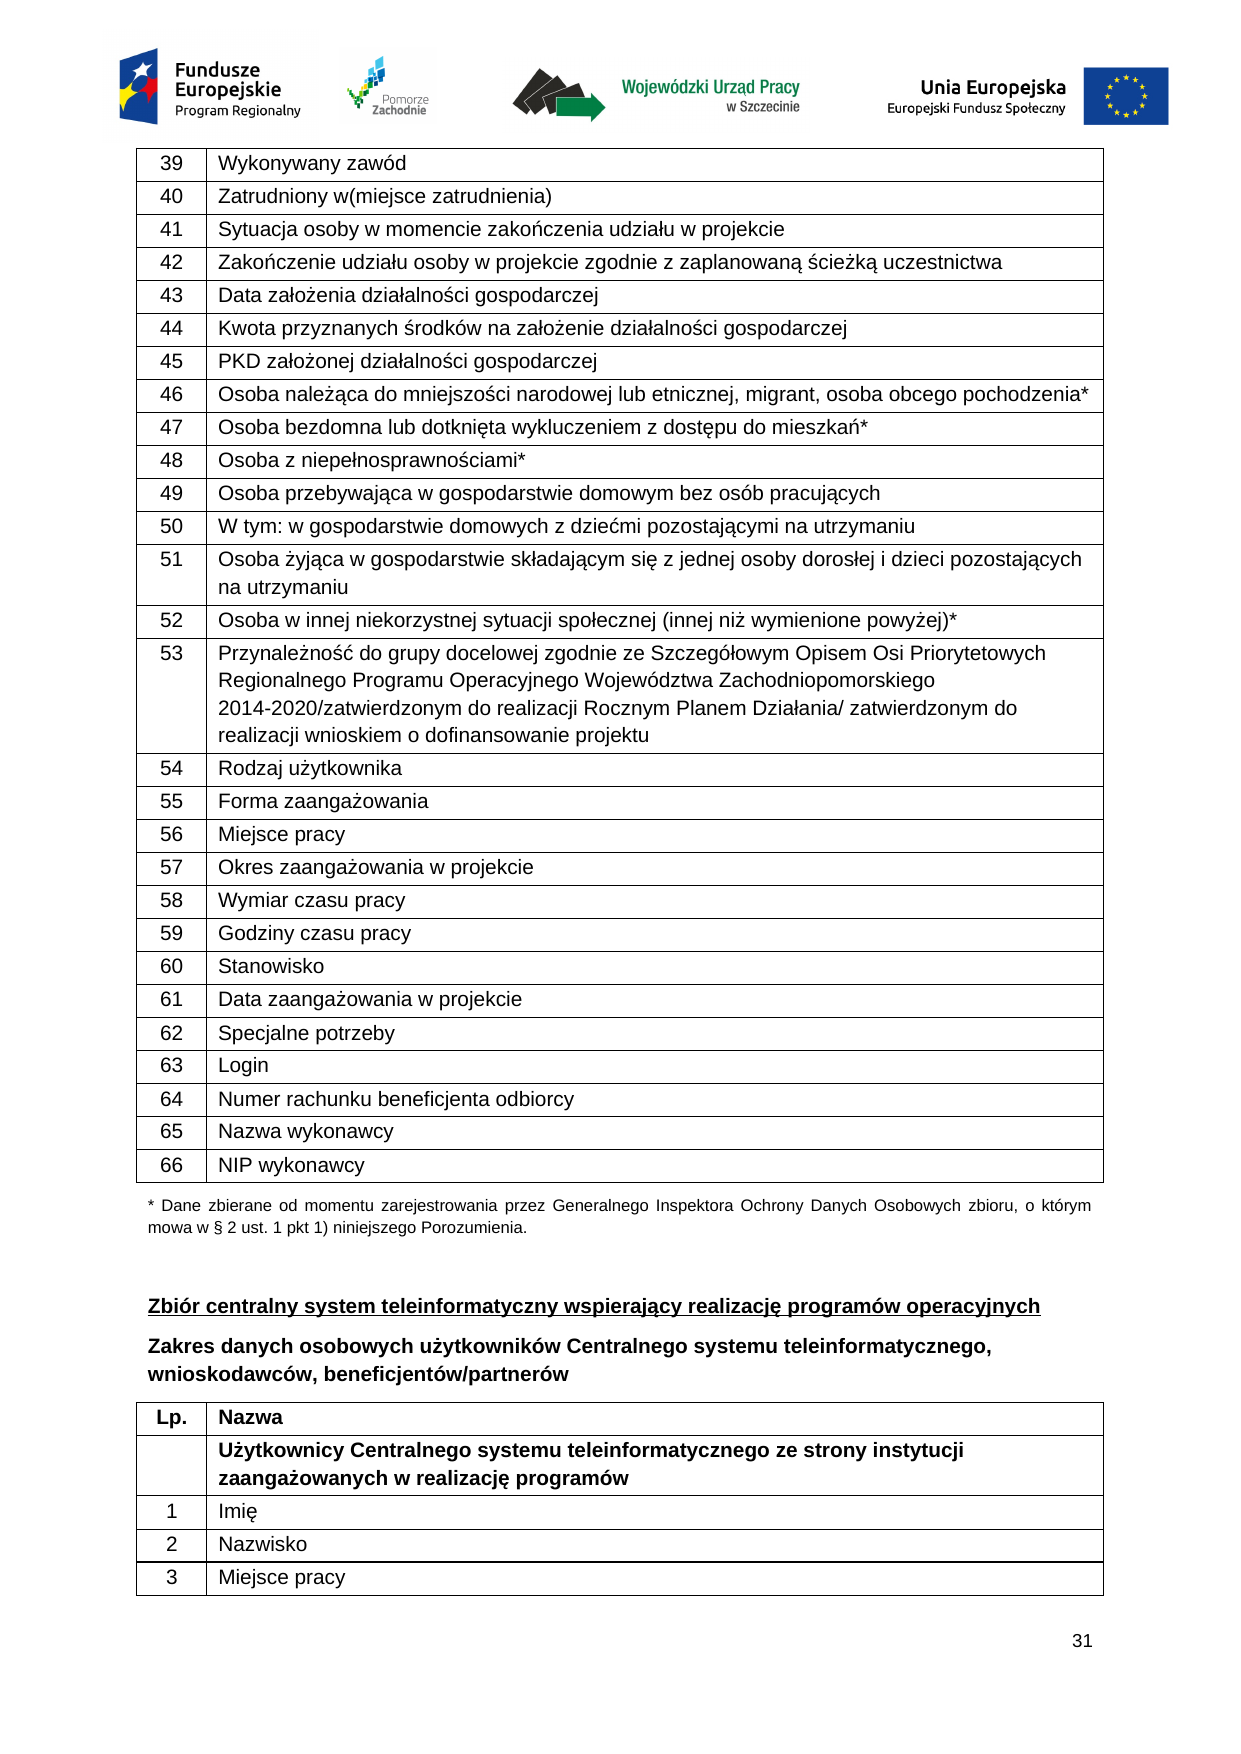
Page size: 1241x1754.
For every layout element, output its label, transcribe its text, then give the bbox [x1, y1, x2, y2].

text * Dane zbierane od momentu zarejestrowania przez Generalnego Inspektora Ochrony Danych Osobowych zbioru, o którym mowa w § 2 ust. 1 pkt 1) niniejszego Porozumienia. [148, 1196, 1092, 1237]
table_cell 49 [137, 479, 206, 511]
table_cell 43 [137, 281, 206, 313]
picture [501, 57, 810, 133]
table_cell Numer rachunku beneficjenta odbiorcy [207, 1084, 1103, 1116]
table_cell Data zaangażowania w projekcie [207, 985, 1103, 1017]
table_cell 62 [137, 1018, 206, 1050]
table_cell Osoba bezdomna lub dotknięta wykluczeniem z dostępu do mieszkań* [207, 413, 1103, 445]
table_cell Zatrudniony w(miejsce zatrudnienia) [207, 182, 1103, 214]
table_cell Forma zaangażowania [207, 787, 1103, 819]
table_cell 55 [137, 787, 206, 819]
table_cell Data założenia działalności gospodarczej [207, 281, 1103, 313]
table_cell 56 [137, 820, 206, 852]
table_cell 40 [137, 182, 206, 214]
table_cell Rodzaj użytkownika [207, 754, 1103, 786]
table_cell 52 [137, 606, 206, 637]
table_cell 57 [137, 853, 206, 885]
table_header Lp. [137, 1403, 206, 1435]
table_cell Miejsce pracy [207, 1563, 1103, 1594]
table_cell 3 [137, 1563, 206, 1594]
table_cell Godziny czasu pracy [207, 919, 1103, 951]
table_cell Miejsce pracy [207, 820, 1103, 852]
table_cell Okres zaangażowania w projekcie [207, 853, 1103, 885]
table_cell 39 [137, 149, 206, 181]
table_cell Specjalne potrzeby [207, 1018, 1103, 1050]
table_cell 59 [137, 919, 206, 951]
table_cell Przynależność do grupy docelowej zgodnie ze Szczegółowym Opisem Osi Priorytetowych Regionalnego Programu Operacyjnego Województwa Zachodniopomorskiego 2014-2020/zatwierdzonym do realizacji Rocznym Planem Działania/ zatwierdzonym do realizacji wnioskiem o dofinansowanie projektu [207, 639, 1103, 753]
table_cell 64 [137, 1084, 206, 1116]
table_cell 58 [137, 886, 206, 918]
table_cell 48 [137, 446, 206, 478]
table_cell 1 [137, 1496, 206, 1528]
table_cell 51 [137, 545, 206, 604]
table_cell Stanowisko [207, 952, 1103, 984]
table_cell W tym: w gospodarstwie domowych z dziećmi pozostającymi na utrzymaniu [207, 512, 1103, 544]
table_cell 44 [137, 314, 206, 346]
table_cell Nazwisko [207, 1530, 1103, 1561]
table_cell Osoba żyjąca w gospodarstwie składającym się z jednej osoby dorosłej i dzieci pozostających na utrzymaniu [207, 545, 1103, 604]
table_cell Sytuacja osoby w momencie zakończenia udziału w projekcie [207, 215, 1103, 247]
text Zbiór centralny system teleinformatyczny wspierający realizację programów operacyjnych [148, 1294, 1092, 1318]
table_cell Osoba w innej niekorzystnej sytuacji społecznej (innej niż wymienione powyżej)* [207, 606, 1103, 637]
table_cell 50 [137, 512, 206, 544]
table_cell Imię [207, 1496, 1103, 1528]
table_cell 61 [137, 985, 206, 1017]
table_cell 47 [137, 413, 206, 445]
table_cell Osoba z niepełnosprawnościami* [207, 446, 1103, 478]
text Zakres danych osobowych użytkowników Centralnego systemu teleinformatycznego, wnioskodawców, beneficjentów/partnerów [148, 1334, 1092, 1386]
table_cell 45 [137, 347, 206, 379]
table_cell 53 [137, 639, 206, 753]
table_cell 63 [137, 1051, 206, 1083]
table_cell Wykonywany zawód [207, 149, 1103, 181]
table_cell Login [207, 1051, 1103, 1083]
table_cell Nazwa wykonawcy [207, 1117, 1103, 1149]
table_cell 41 [137, 215, 206, 247]
table_cell NIP wykonawcy [207, 1150, 1103, 1182]
table_header Nazwa [207, 1403, 1103, 1435]
table_cell Osoba należąca do mniejszości narodowej lub etnicznej, migrant, osoba obcego pochodzenia* [207, 380, 1103, 412]
picture [868, 47, 1187, 144]
table_cell Osoba przebywająca w gospodarstwie domowym bez osób pracujących [207, 479, 1103, 511]
table_cell 60 [137, 952, 206, 984]
table_cell Wymiar czasu pracy [207, 886, 1103, 918]
table_cell Kwota przyznanych środków na założenie działalności gospodarczej [207, 314, 1103, 346]
picture [101, 29, 319, 143]
table_cell 66 [137, 1150, 206, 1182]
picture [338, 47, 437, 124]
table_cell 42 [137, 248, 206, 280]
table_cell 46 [137, 380, 206, 412]
table_cell Użytkownicy Centralnego systemu teleinformatycznego ze strony instytucji zaangażowanych w realizację programów [207, 1436, 1103, 1495]
table_cell [137, 1436, 206, 1495]
table_cell 65 [137, 1117, 206, 1149]
table_cell Zakończenie udziału osoby w projekcie zgodnie z zaplanowaną ścieżką uczestnictwa [207, 248, 1103, 280]
table_cell PKD założonej działalności gospodarczej [207, 347, 1103, 379]
table_cell 54 [137, 754, 206, 786]
table_cell 2 [137, 1530, 206, 1561]
